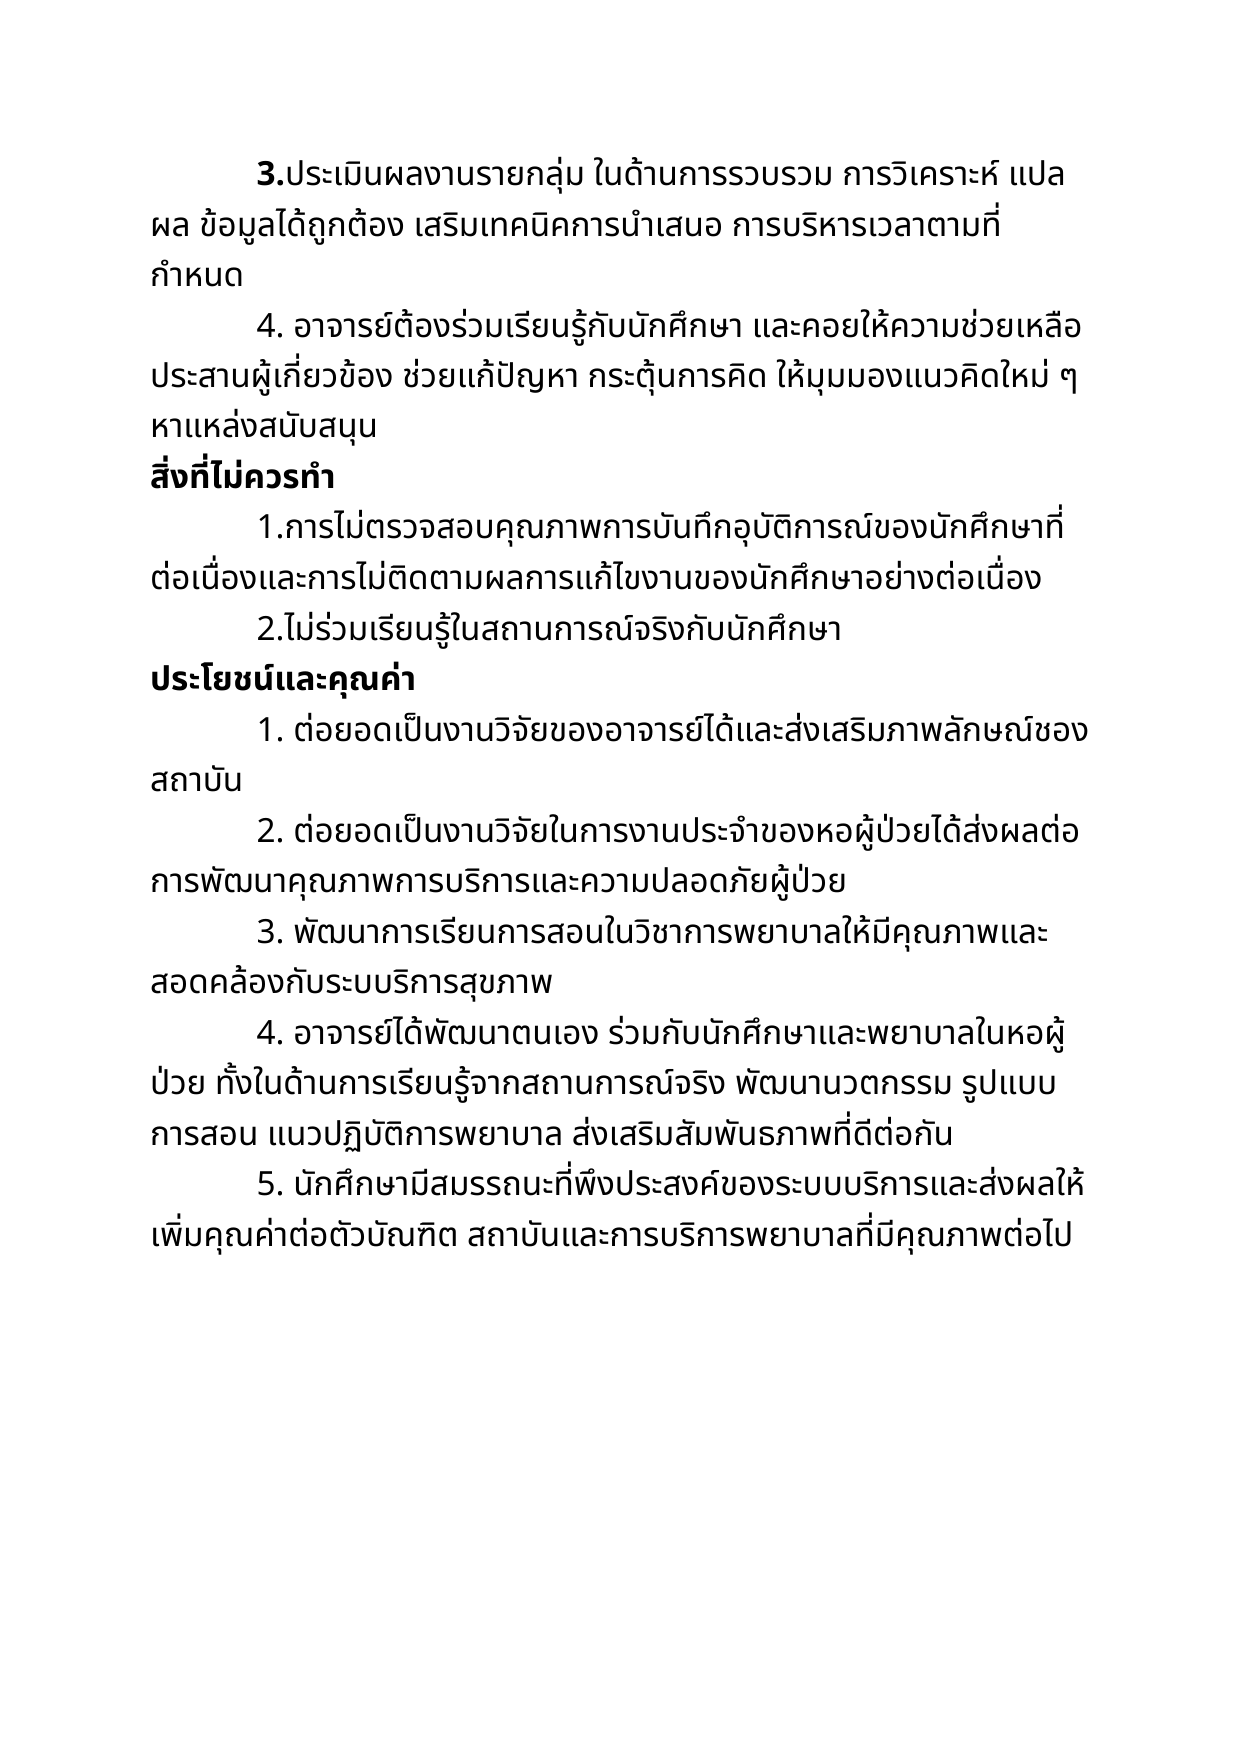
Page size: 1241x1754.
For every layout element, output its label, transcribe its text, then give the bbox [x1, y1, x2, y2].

text 4. อาจารย์ได้พัฒนาตนเอง ร่วมกับนักศึกษาและพยาบาลในหอผู้ป่วย ทั้งในด้านการเรียนรู้จากสถานการณ์จริง พัฒนานวตกรรม รูปแบบการสอน แนวปฏิบัติการพยาบาล ส่งเสริมสัมพันธภาพที่ดีต่อกัน [150, 1008, 1090, 1160]
text 3. พัฒนาการเรียนการสอนในวิชาการพยาบาลให้มีคุณภาพและสอดคล้องกับระบบริการสุขภาพ [150, 907, 1090, 1008]
text 3.ประเมินผลงานรายกลุ่ม ในด้านการรวบรวม การวิเคราะห์ แปลผล ข้อมูลได้ถูกต้อง เสริมเทคนิคการนำเสนอ การบริหารเวลาตามที่กำหนด [150, 150, 1090, 301]
text 1.การไม่ตรวจสอบคุณภาพการบันทึกอุบัติการณ์ของนักศึกษาที่ต่อเนื่องและการไม่ติดตามผลการแก้ไขงานของนักศึกษาอย่างต่อเนื่อง [150, 503, 1090, 604]
text ประโยชน์และคุณค่า [150, 655, 1090, 705]
text 4. อาจารย์ต้องร่วมเรียนรู้กับนักศึกษา และคอยให้ความช่วยเหลือ ประสานผู้เกี่ยวข้อง ช่วยแก้ปัญหา กระตุ้นการคิด ให้มุมมองแนวคิดใหม่ ๆ หาแหล่งสนับสนุน [150, 301, 1090, 453]
text 2.ไม่ร่วมเรียนรู้ในสถานการณ์จริงกับนักศึกษา [150, 604, 1090, 655]
text สิ่งที่ไม่ควรทำ [150, 453, 1090, 503]
text 1. ต่อยอดเป็นงานวิจัยของอาจารย์ได้และส่งเสริมภาพลักษณ์ชองสถาบัน [150, 705, 1090, 806]
text 2. ต่อยอดเป็นงานวิจัยในการงานประจำของหอผู้ป่วยได้ส่งผลต่อการพัฒนาคุณภาพการบริการและความปลอดภัยผู้ป่วย [150, 806, 1090, 907]
text 5. นักศึกษามีสมรรถนะที่พึงประสงค์ของระบบบริการและส่งผลให้เพิ่มคุณค่าต่อตัวบัณฑิต สถาบันและการบริการพยาบาลที่มีคุณภาพต่อไป [150, 1160, 1090, 1261]
